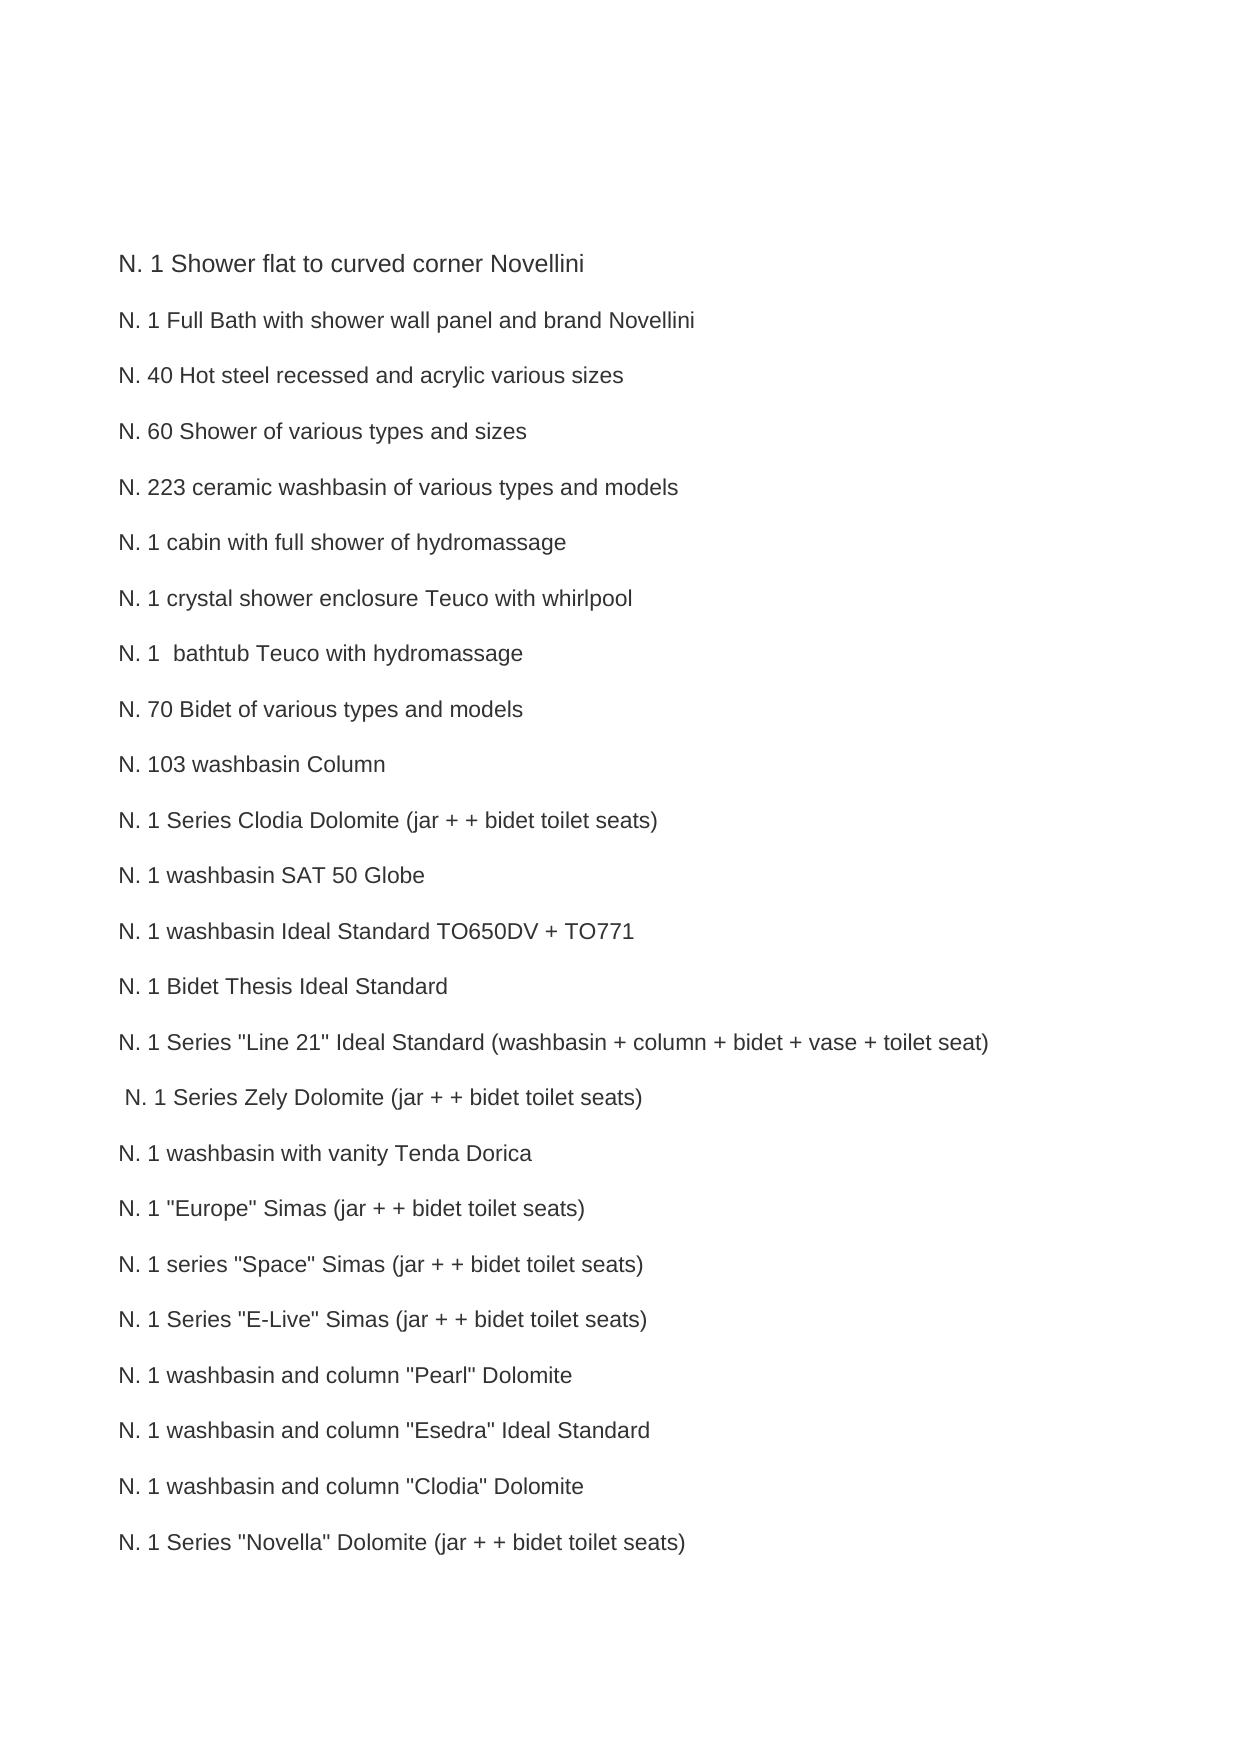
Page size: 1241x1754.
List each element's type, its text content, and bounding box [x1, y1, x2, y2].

text N. 60 Shower of various types and sizes [118, 418, 1122, 444]
text N. 1 washbasin Ideal Standard TO650DV + TO771 [118, 918, 1122, 944]
text N. 1 washbasin with vanity Tenda Dorica [118, 1140, 1122, 1166]
text N. 1 Series "Line 21" Ideal Standard (washbasin + column + bidet + vase + toilet seat) [118, 1029, 1122, 1055]
text N. 1 washbasin SAT 50 Globe [118, 862, 1122, 888]
text N. 1 Full Bath with shower wall panel and brand Novellini [118, 307, 1122, 333]
text N. 1 Bidet Thesis Ideal Standard [118, 973, 1122, 999]
text N. 70 Bidet of various types and models [118, 696, 1122, 722]
text N. 1 Shower flat to curved corner Novellini [118, 249, 1122, 278]
text N. 1 crystal shower enclosure Teuco with whirlpool [118, 584, 1122, 611]
text N. 1 "Europe" Simas (jar + + bidet toilet seats) [118, 1195, 1122, 1222]
text N. 1 series "Space" Simas (jar + + bidet toilet seats) [118, 1251, 1122, 1277]
text N. 1 Series Clodia Dolomite (jar + + bidet toilet seats) [118, 807, 1122, 833]
text N. 1 Series "Novella" Dolomite (jar + + bidet toilet seats) [118, 1528, 1122, 1555]
text N. 1 bathtub Teuco with hydromassage [118, 640, 1122, 666]
text N. 1 Series "E-Live" Simas (jar + + bidet toilet seats) [118, 1306, 1122, 1333]
text N. 1 washbasin and column "Clodia" Dolomite [118, 1473, 1122, 1499]
text N. 223 ceramic washbasin of various types and models [118, 473, 1122, 500]
text N. 103 washbasin Column [118, 751, 1122, 777]
text N. 40 Hot steel recessed and acrylic various sizes [118, 362, 1122, 389]
text N. 1 washbasin and column "Esedra" Ideal Standard [118, 1417, 1122, 1444]
text N. 1 cabin with full shower of hydromassage [118, 529, 1122, 555]
text N. 1 washbasin and column "Pearl" Dolomite [118, 1362, 1122, 1388]
text N. 1 Series Zely Dolomite (jar + + bidet toilet seats) [118, 1084, 1122, 1111]
